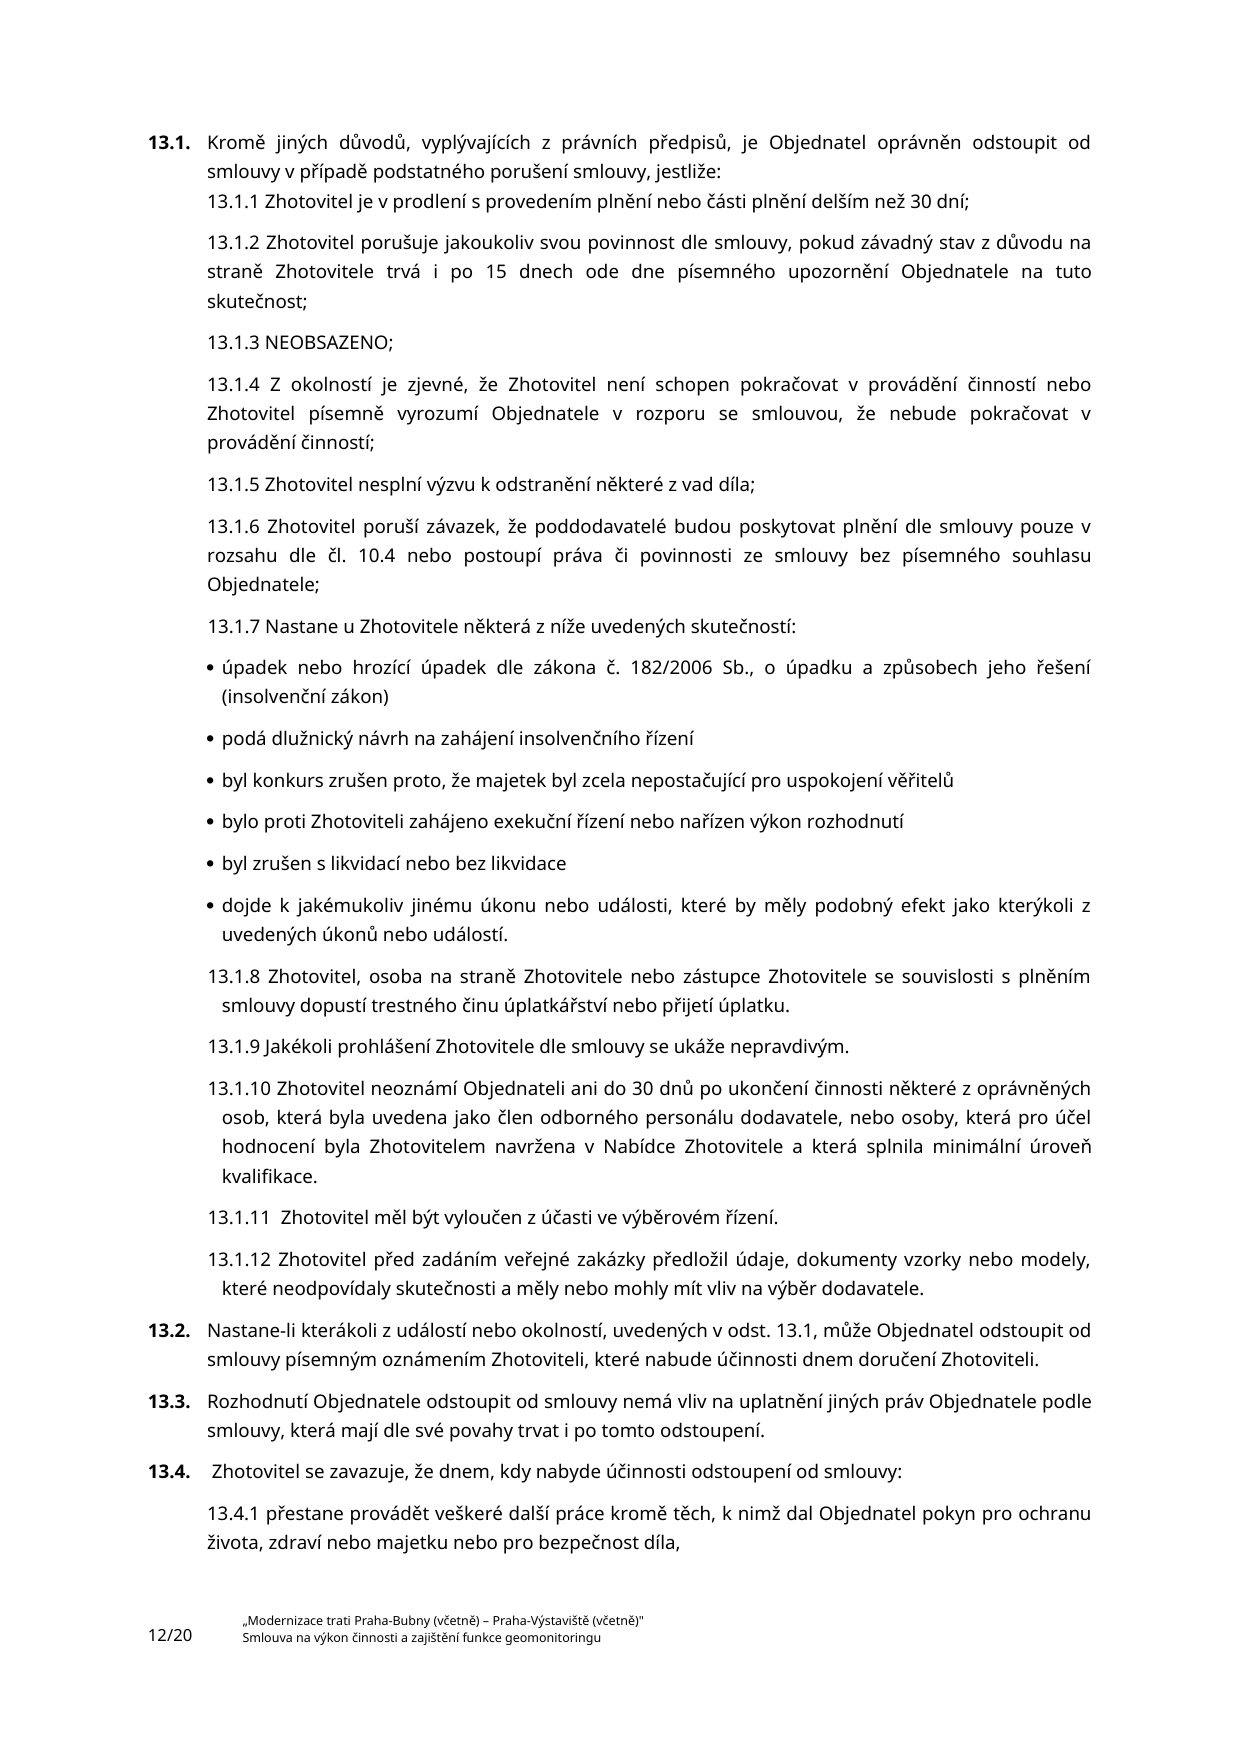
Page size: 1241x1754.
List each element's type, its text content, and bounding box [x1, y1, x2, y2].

list podá dlužnický návrh na zahájení insolvenčního řízení [207, 722, 1092, 751]
text 13.1.12 Zhotovitel před zadáním veřejné zakázky předložil údaje, dokumenty vzorky nebo modely, které neodpovídaly skutečnosti a měly nebo mohly mít vliv na výběr dodavatele. [207, 1243, 1092, 1301]
text 13.1.1 Zhotovitel je v prodlení s provedením plnění nebo části plnění delším než 30 dní; [207, 185, 1092, 214]
list dojde k jakémukoliv jinému úkonu nebo události, které by měly podobný efekt jako kterýkoli z uvedených úkonů nebo událostí. [207, 889, 1092, 947]
text 13.4. Zhotovitel se zavazuje, že dnem, kdy nabyde účinnosti odstoupení od smlouvy: [148, 1456, 1092, 1485]
text 13.1.9 Jakékoli prohlášení Zhotovitele dle smlouvy se ukáže nepravdivým. [207, 1031, 1092, 1060]
text 13.1.8 Zhotovitel, osoba na straně Zhotovitele nebo zástupce Zhotovitele se souvislosti s plněním smlouvy dopustí trestného činu úplatkářství nebo přijetí úplatku. [207, 960, 1092, 1018]
text 13.1.11 Zhotovitel měl být vyloučen z účasti ve výběrovém řízení. [207, 1201, 1092, 1231]
list bylo proti Zhotoviteli zahájeno exekuční řízení nebo nařízen výkon rozhodnutí [207, 806, 1092, 835]
text 13.1.7 Nastane u Zhotovitele některá z níže uvedených skutečností: [207, 610, 1092, 639]
list byl zrušen s likvidací nebo bez likvidace [207, 847, 1092, 876]
text 13.1.10 Zhotovitel neoznámí Objednateli ani do 30 dnů po ukončení činnosti některé z oprávněných osob, která byla uvedena jako člen odborného personálu dodavatele, nebo osoby, která pro účel hodnocení byla Zhotovitelem navržena v Nabídce Zhotovitele a která splnila minimální úroveň kvalifikace. [207, 1072, 1092, 1189]
text 13.1.2 Zhotovitel porušuje jakoukoliv svou povinnost dle smlouvy, pokud závadný stav z důvodu na straně Zhotovitele trvá i po 15 dnech ode dne písemného upozornění Objednatele na tuto skutečnost; [207, 226, 1092, 314]
text 13.1.3 NEOBSAZENO; [207, 326, 1092, 356]
text 13.4.1 přestane provádět veškeré další práce kromě těch, k nimž dal Objednatel pokyn pro ochranu života, zdraví nebo majetku nebo pro bezpečnost díla, [207, 1497, 1092, 1556]
list byl konkurs zrušen proto, že majetek byl zcela nepostačující pro uspokojení věřitelů [207, 764, 1092, 793]
text 13.2. Nastane-li kterákoli z událostí nebo okolností, uvedených v odst. 13.1, může Objednatel odstoupit od smlouvy písemným oznámením Zhotoviteli, které nabude účinnosti dnem doručení Zhotoviteli. [148, 1314, 1092, 1372]
list úpadek nebo hrozící úpadek dle zákona č. 182/2006 Sb., o úpadku a způsobech jeho řešení (insolvenční zákon) [207, 651, 1092, 710]
text 13.1. Kromě jiných důvodů, vyplývajících z právních předpisů, je Objednatel oprávněn odstoupit od smlouvy v případě podstatného porušení smlouvy, jestliže: [148, 126, 1092, 185]
text 13.1.5 Zhotovitel nesplní výzvu k odstranění některé z vad díla; [207, 468, 1092, 497]
text 13.1.4 Z okolností je zjevné, že Zhotovitel není schopen pokračovat v provádění činností nebo Zhotovitel písemně vyrozumí Objednatele v rozporu se smlouvou, že nebude pokračovat v provádění činností; [207, 368, 1092, 456]
text 13.1.6 Zhotovitel poruší závazek, že poddodavatelé budou poskytovat plnění dle smlouvy pouze v rozsahu dle čl. 10.4 nebo postoupí práva či povinnosti ze smlouvy bez písemného souhlasu Objednatele; [207, 510, 1092, 597]
text 13.3. Rozhodnutí Objednatele odstoupit od smlouvy nemá vliv na uplatnění jiných práv Objednatele podle smlouvy, která mají dle své povahy trvat i po tomto odstoupení. [148, 1385, 1092, 1443]
